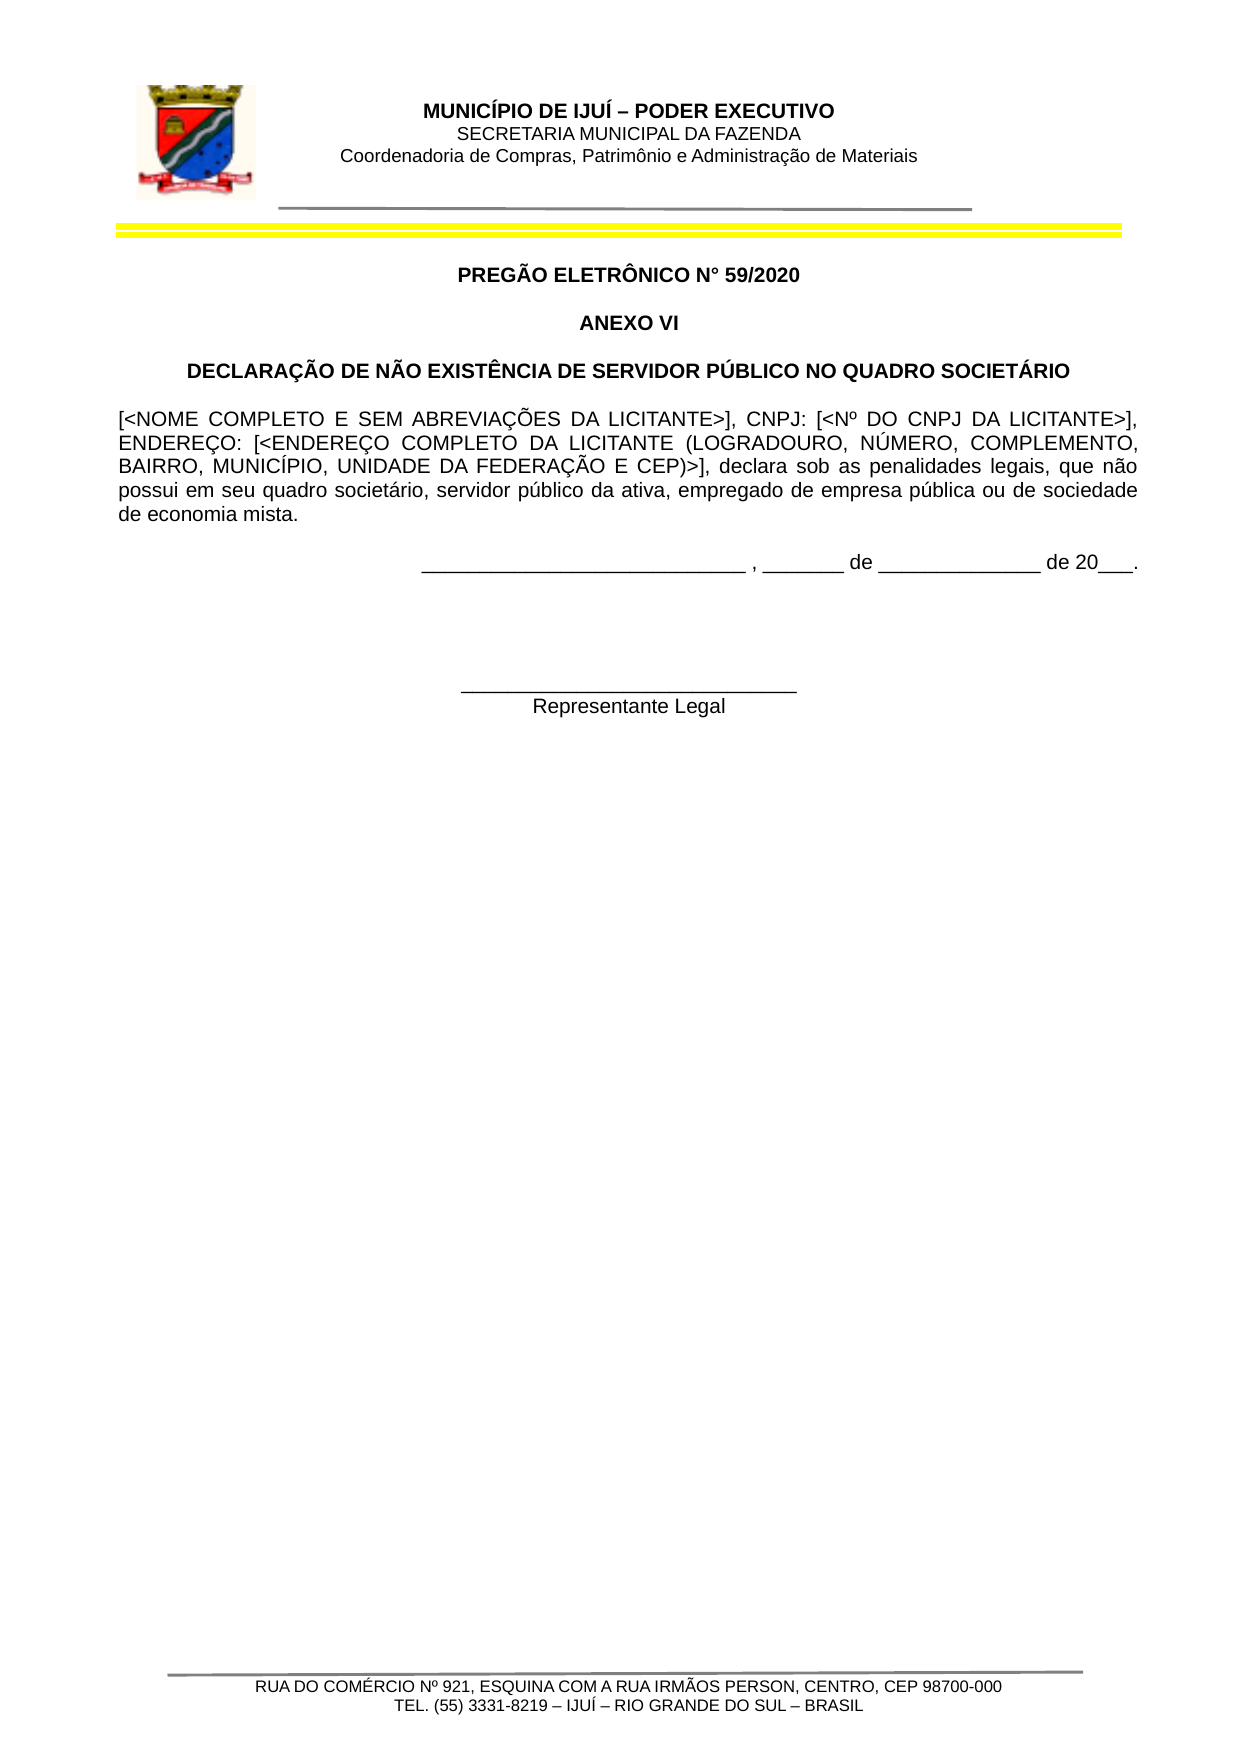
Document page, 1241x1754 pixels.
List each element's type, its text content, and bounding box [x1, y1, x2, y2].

text ANEXO VI [118, 311, 1139, 334]
text Representante Legal [118, 694, 1139, 718]
text [<NOME COMPLETO E SEM ABREVIAÇÕES DA LICITANTE>], CNPJ: [<Nº DO CNPJ DA LICITANTE>], ENDEREÇO: [<ENDEREÇO COMPLETO DA LICITANTE (LOGRADOURO, NÚMERO, COMPLEMENTO, BAIRRO, MUNICÍPIO, UNIDADE DA FEDERAÇÃO E CEP)>], declara sob as penalidades legais, que não possui em seu quadro societário, servidor público da ativa, empregado de empresa pública ou de sociedade de economia mista. [118, 406, 1139, 526]
text ____________________________ , _______ de ______________ de 20___. [118, 550, 1139, 574]
text _____________________________ [118, 670, 1139, 694]
text PREGÃO ELETRÔNICO N° 59/2020 [118, 263, 1139, 287]
picture [135, 85, 256, 202]
text DECLARAÇÃO DE NÃO EXISTÊNCIA DE SERVIDOR PÚBLICO NO QUADRO SOCIETÁRIO [118, 358, 1139, 382]
